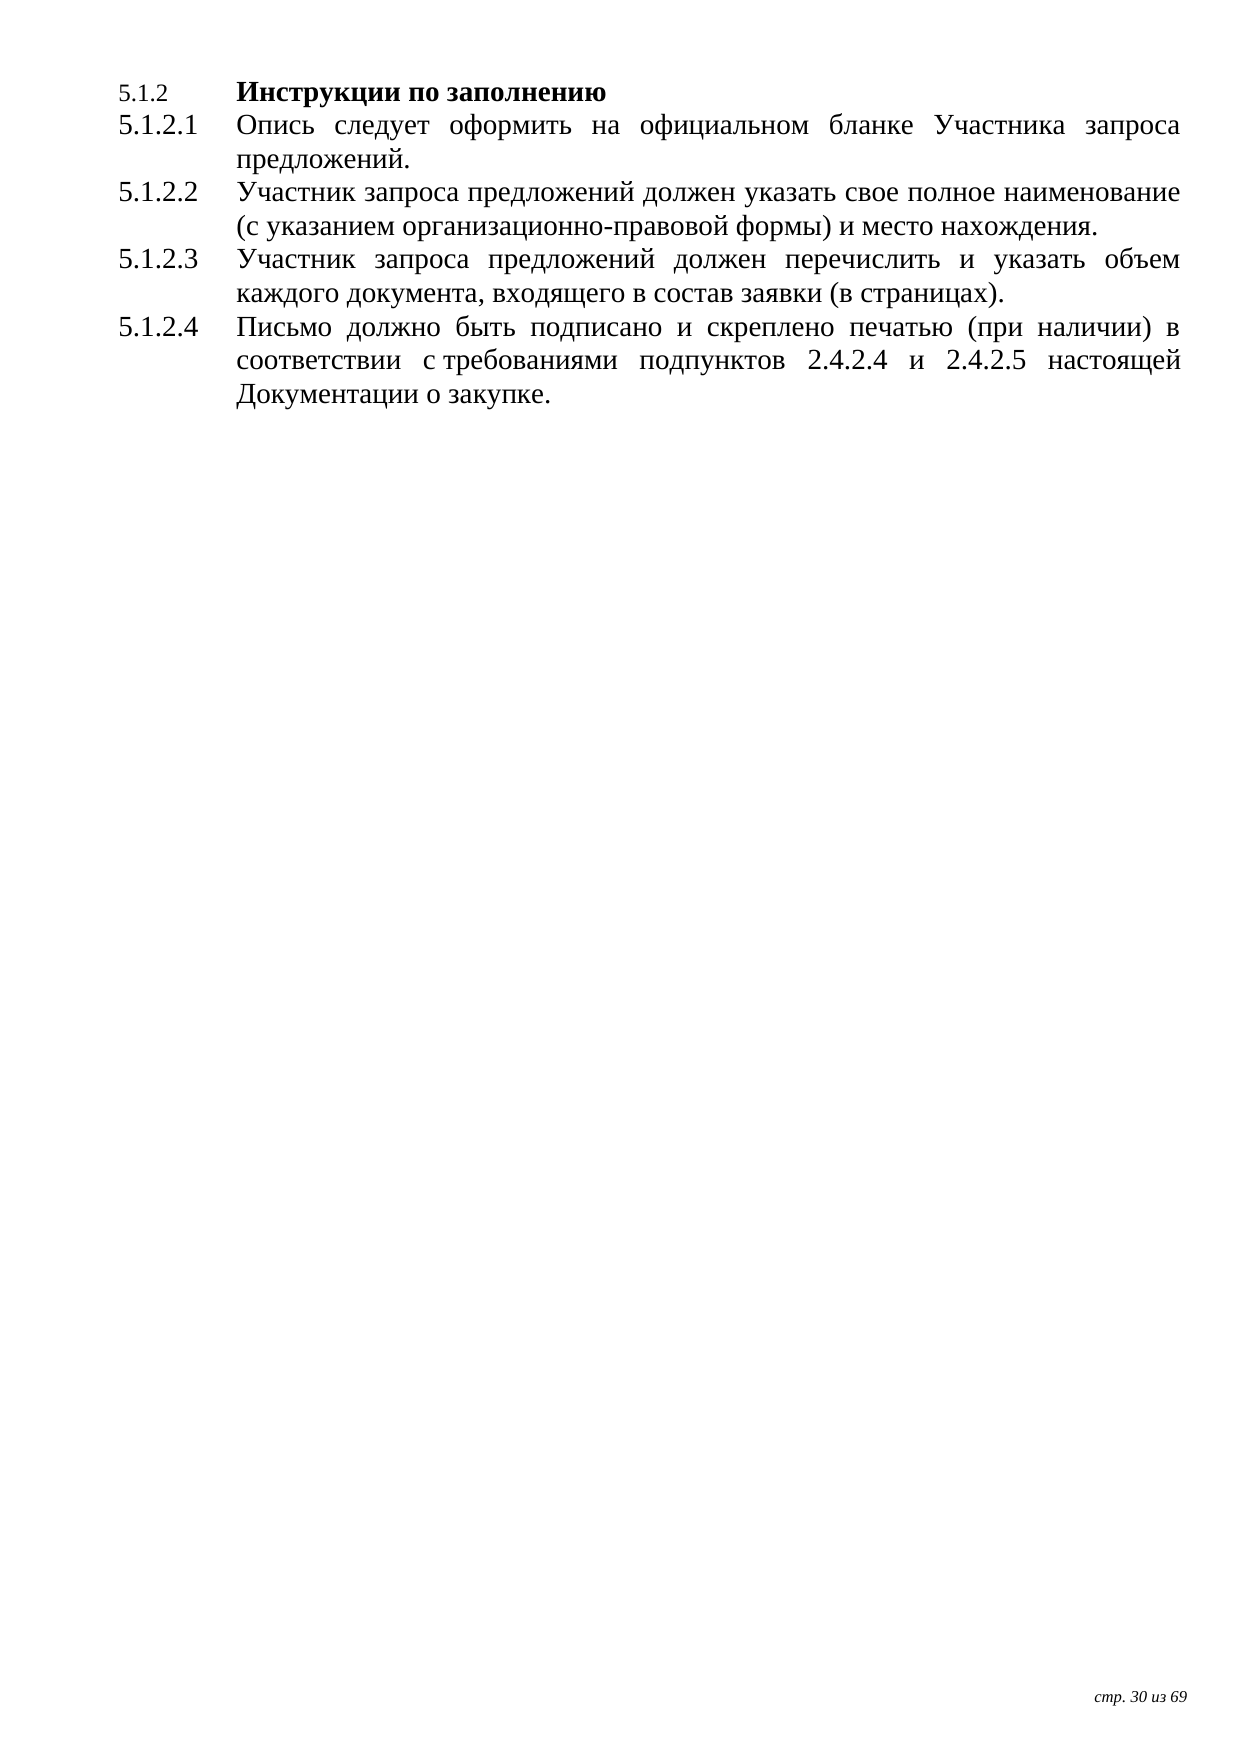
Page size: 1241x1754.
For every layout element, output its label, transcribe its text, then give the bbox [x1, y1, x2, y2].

list Инструкции по заполнению [118, 74, 1181, 107]
list Участник запроса предложений должен перечислить и указать объем каждого документа, входящего в состав заявки (в страницах). [118, 242, 1181, 309]
list Опись следует оформить на официальном бланке Участника запроса предложений. [118, 107, 1181, 174]
list Письмо должно быть подписано и скреплено печатью (при наличии) в соответствии с требованиями подпунктов 2.4.2.4 и 2.4.2.5 настоящей Документации о закупке. [118, 309, 1181, 409]
list Участник запроса предложений должен указать свое полное наименование (с указанием организационно-правовой формы) и место нахождения. [118, 174, 1181, 242]
